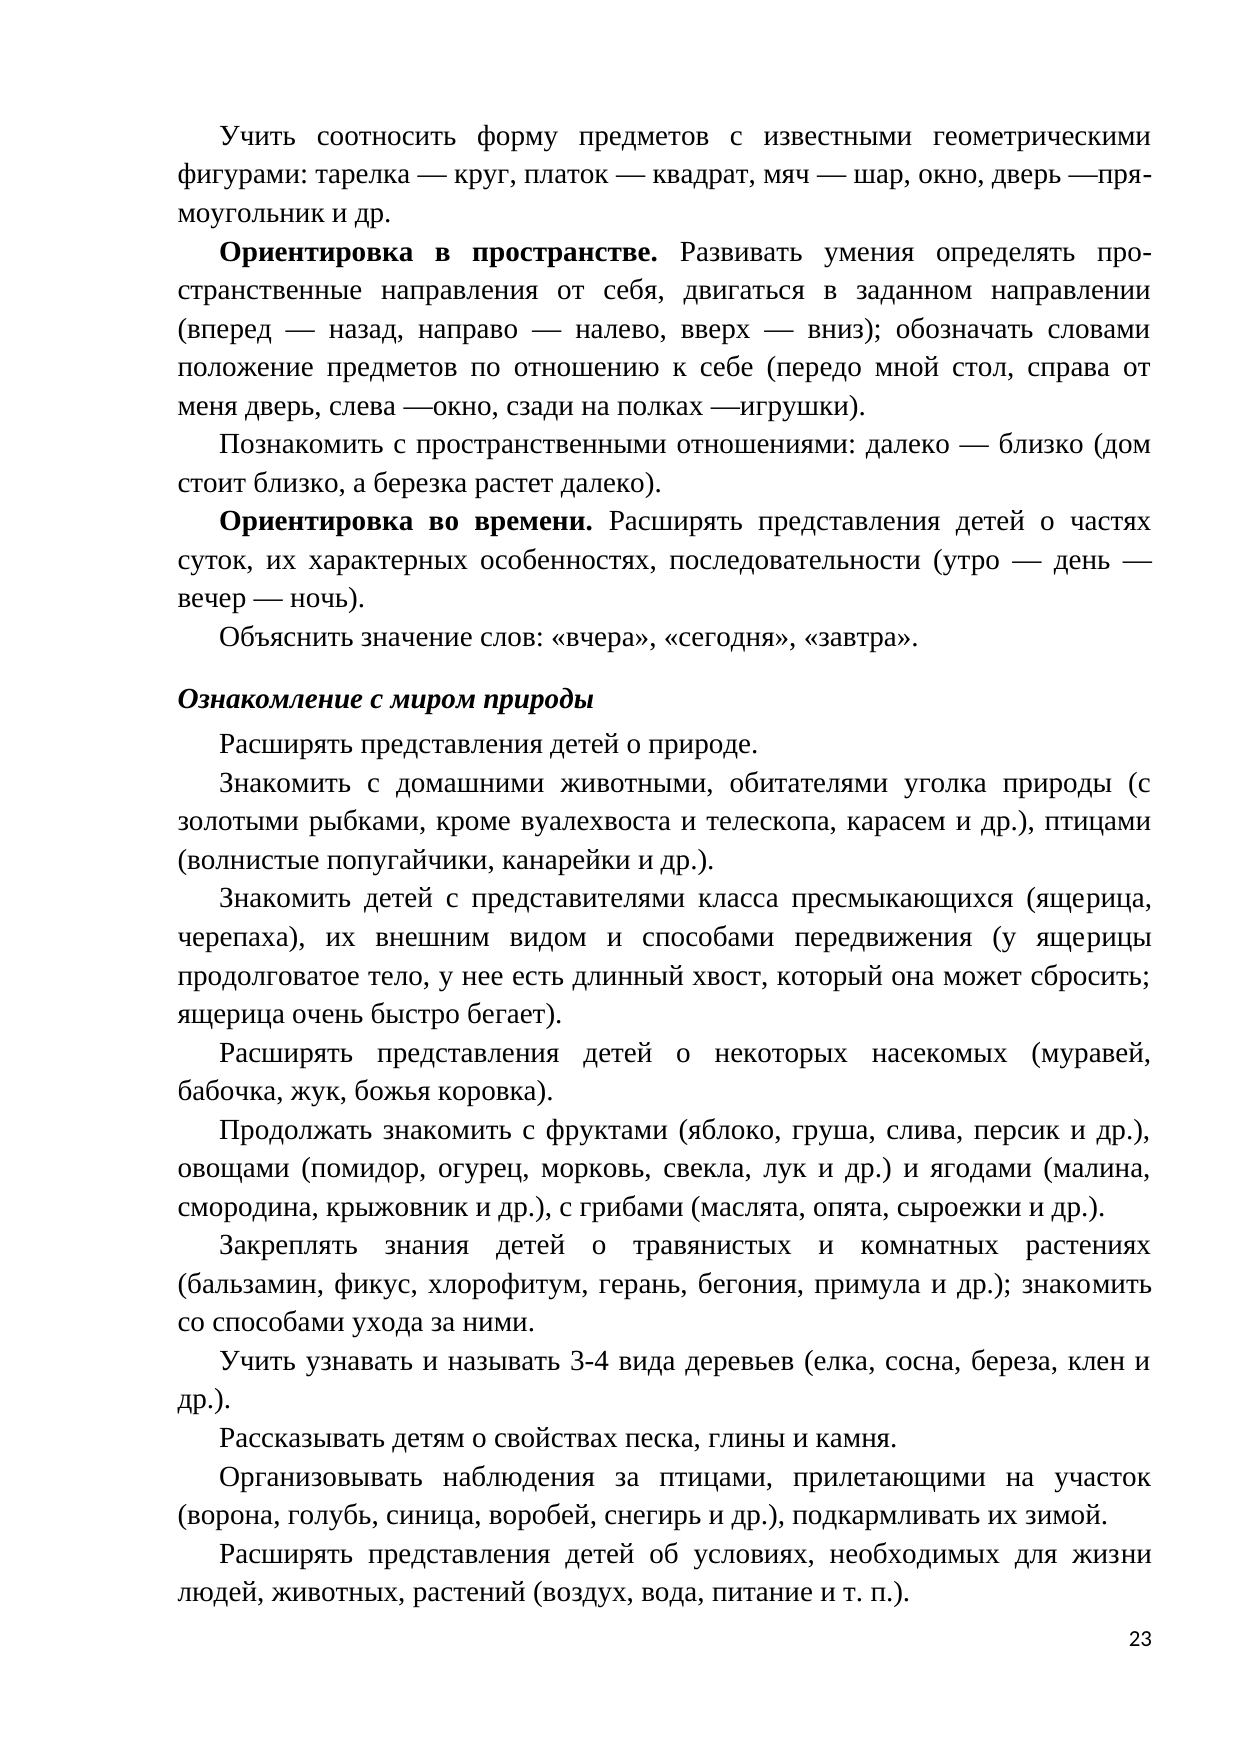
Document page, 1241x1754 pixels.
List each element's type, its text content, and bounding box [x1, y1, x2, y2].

text Рассказывать детям о свойствах песка, глины и камня. [177, 1420, 1152, 1454]
text Учить соотносить форму предметов с известными геометрическими фигурами: тарелка — круг, платок — квадрат, мяч — шар, окно, дверь —прямоугольник и др. [177, 118, 1152, 229]
text Знакомить с домашними животными, обитателями уголка природы (с золотыми рыбками, кроме вуалехвоста и телескопа, карасем и др.), птицами (волнистые попугайчики, канарейки и др.). [177, 765, 1152, 876]
text Расширять представления детей о природе. [177, 726, 1152, 760]
text Закреплять знания детей о травянистых и комнатных растениях (бальзамин, фикус, хлорофитум, герань, бегония, примула и др.); знакомить со способами ухода за ними. [177, 1227, 1152, 1338]
text Расширять представления детей об условиях, необходимых для жизни людей, животных, растений (воздух, вода, питание и т. п.). [177, 1536, 1152, 1608]
text Ориентировка в пространстве. Развивать умения определять пространственные направления от себя, двигаться в заданном направлении (вперед — назад, направо — налево, вверх — вниз); обозначать словами положение предметов по отношению к себе (передо мной стол, справа от меня дверь, слева —окно, сзади на полках —игрушки). [177, 234, 1152, 421]
text Учить узнавать и называть 3-4 вида деревьев (елка, сосна, береза, клен и др.). [177, 1343, 1152, 1415]
text Ориентировка во времени. Расширять представления детей о частях суток, их характерных особенностях, последовательности (утро — день — вечер — ночь). [177, 503, 1152, 614]
text Объяснить значение слов: «вчера», «сегодня», «завтра». [177, 619, 1152, 653]
text Ознакомление с миром природы [177, 681, 1152, 714]
text Продолжать знакомить с фруктами (яблоко, груша, слива, персик и др.), овощами (помидор, огурец, морковь, свекла, лук и др.) и ягодами (малина, смородина, крыжовник и др.), с грибами (маслята, опята, сыроежки и др.). [177, 1112, 1152, 1222]
text Расширять представления детей о некоторых насекомых (муравей, бабочка, жук, божья коровка). [177, 1035, 1152, 1107]
text Знакомить детей с представителями класса пресмыкающихся (ящерица, черепаха), их внешним видом и способами передвижения (у ящерицы продолговатое тело, у нее есть длинный хвост, который она может сбросить; ящерица очень быстро бегает). [177, 881, 1152, 1030]
text Познакомить с пространственными отношениями: далеко — близко (дом стоит близко, а березка растет далеко). [177, 426, 1152, 498]
text Организовывать наблюдения за птицами, прилетающими на участок (ворона, голубь, синица, воробей, снегирь и др.), подкармливать их зимой. [177, 1459, 1152, 1531]
